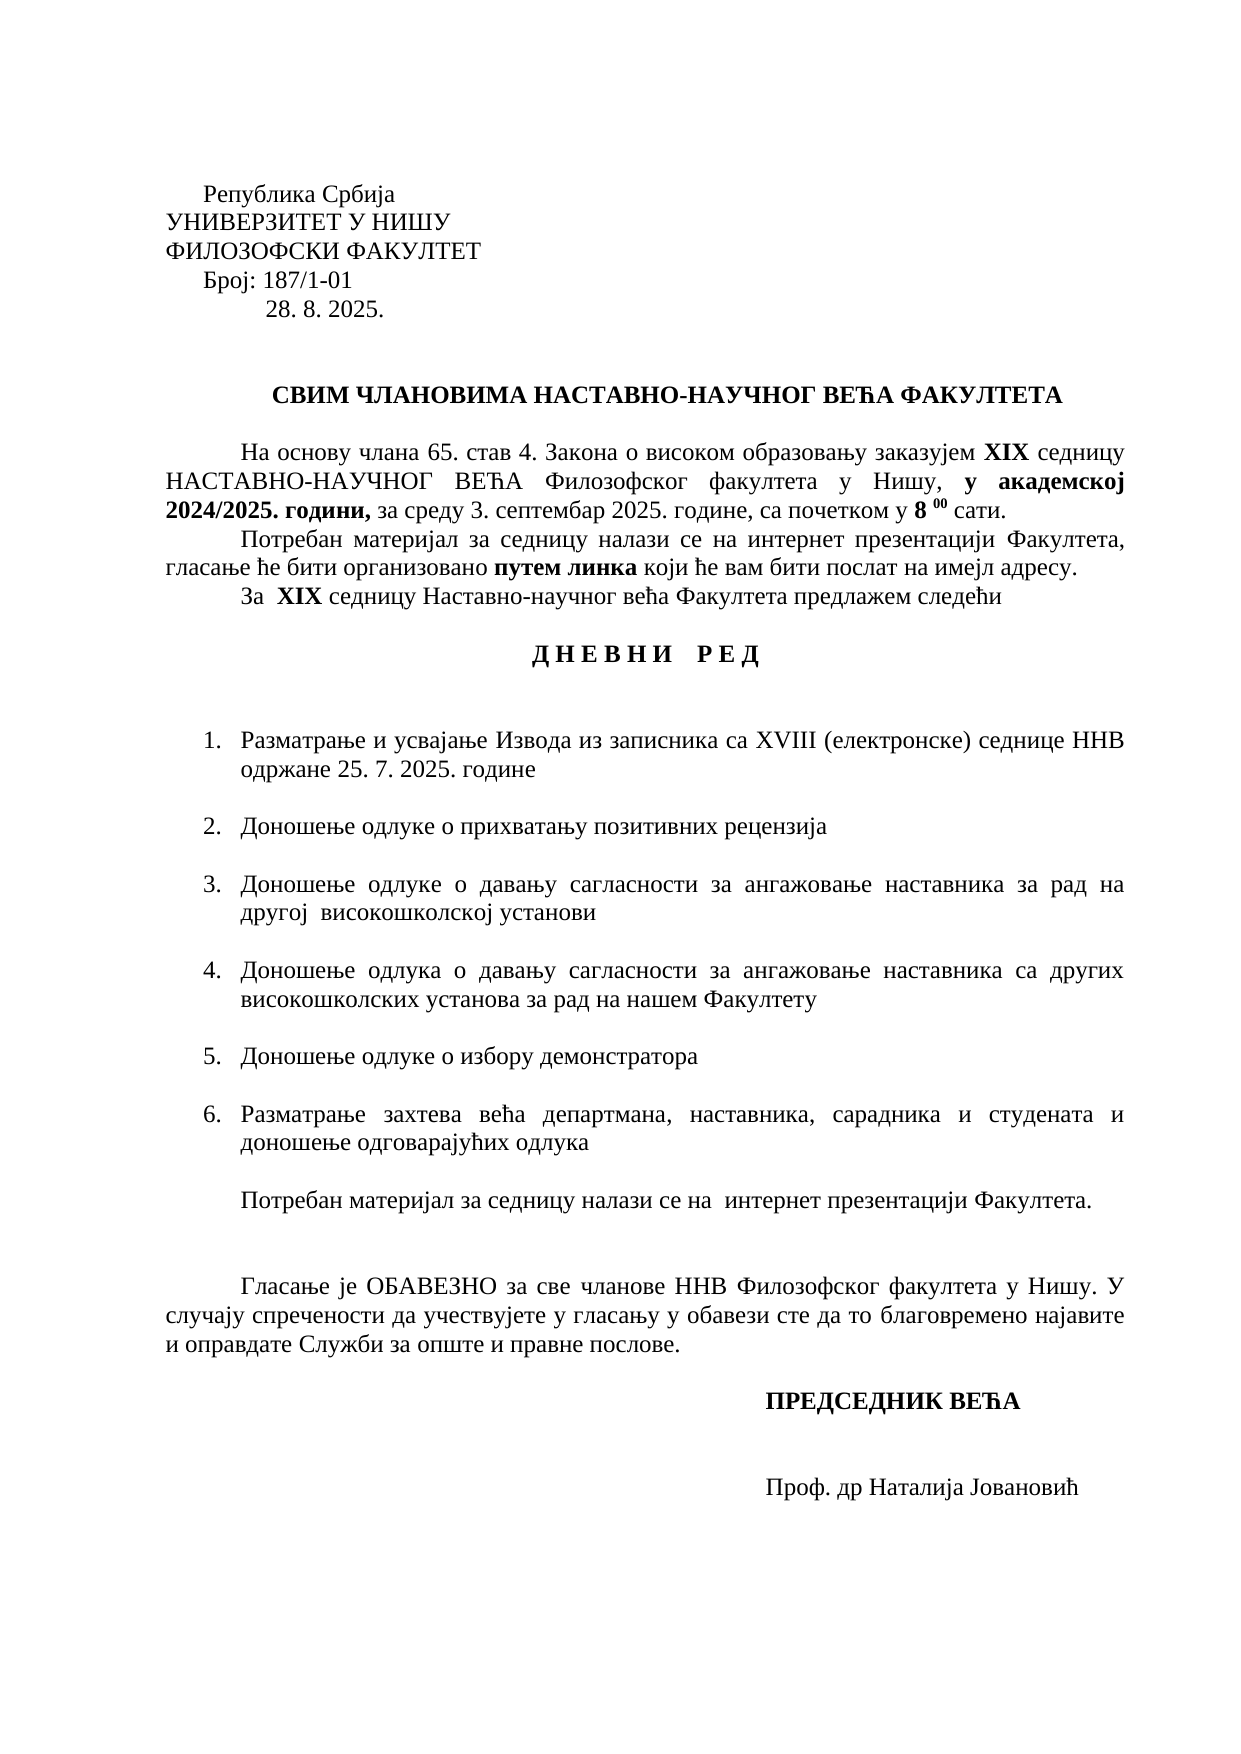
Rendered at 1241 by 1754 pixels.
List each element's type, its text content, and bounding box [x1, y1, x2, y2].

text Проф. др Наталија Јовановић [765, 1472, 1125, 1501]
text ПРЕДСЕДНИК ВЕЋА [690, 1386, 1125, 1415]
text 28. 8. 2025. [165, 294, 1125, 322]
text Потребан материјал за седницу налази се на интернет презентацији Факултета, гласање ће бити организовано путем линка који ће вам бити послат на имејл адресу. [165, 524, 1125, 581]
text ФИЛОЗОФСКИ ФАКУЛТЕТ [165, 236, 1125, 265]
list Доношење одлукe о избору демонстратора [203, 1041, 1125, 1070]
list Разматрање захтева већа департмана, наставника, сарадника и студената и доношење одговарајућих одлука [203, 1099, 1125, 1156]
text Потребан материјал за седницу налази се на интернет презентацији Факултета. [165, 1185, 1125, 1214]
text Број: 187/1-01 [165, 265, 1125, 294]
text УНИВЕРЗИТЕТ У НИШУ [165, 207, 1125, 236]
list Доношење одлукe о прихватању позитивних рецензија [203, 811, 1125, 840]
text Д Н Е В Н И Р Е Д [165, 639, 1125, 667]
text За XIX седницу Наставно-научног већа Факултета предлажем следећи [165, 581, 1125, 610]
text Гласање је ОБАВЕЗНО за све чланове ННВ Филозофског факултета у Нишу. У случају спречености да учествујете у гласању у обавези сте да то благовремено најавите и оправдате Служби за oпште и правне послове. [165, 1271, 1125, 1357]
text Република Србија [165, 179, 1125, 207]
list Доношење одлука о давању сагласности за ангажовање наставника са других високошколских установа за рад на нашем Факултету [203, 955, 1125, 1012]
list Разматрање и усвајање Извода из записника са XVIII (електронске) седнице ННВ одржане 25. 7. 2025. године [203, 725, 1125, 782]
text СВИМ ЧЛАНОВИМА НАСТАВНО-НАУЧНОГ ВЕЋА ФАКУЛТЕТА [165, 380, 1125, 409]
text На основу члана 65. став 4. Закона о високом образовању заказујем XIX седницу НАСТАВНО-НАУЧНОГ ВЕЋА Филозофског факултета у Нишу, у академској 2024/2025. години, за среду 3. септембар 2025. године, са почетком у 8 00 сати. [165, 437, 1125, 524]
list Доношење одлукe о давању сагласности за ангажовање наставника за рад на другoj високошколскoj установи [203, 869, 1125, 926]
